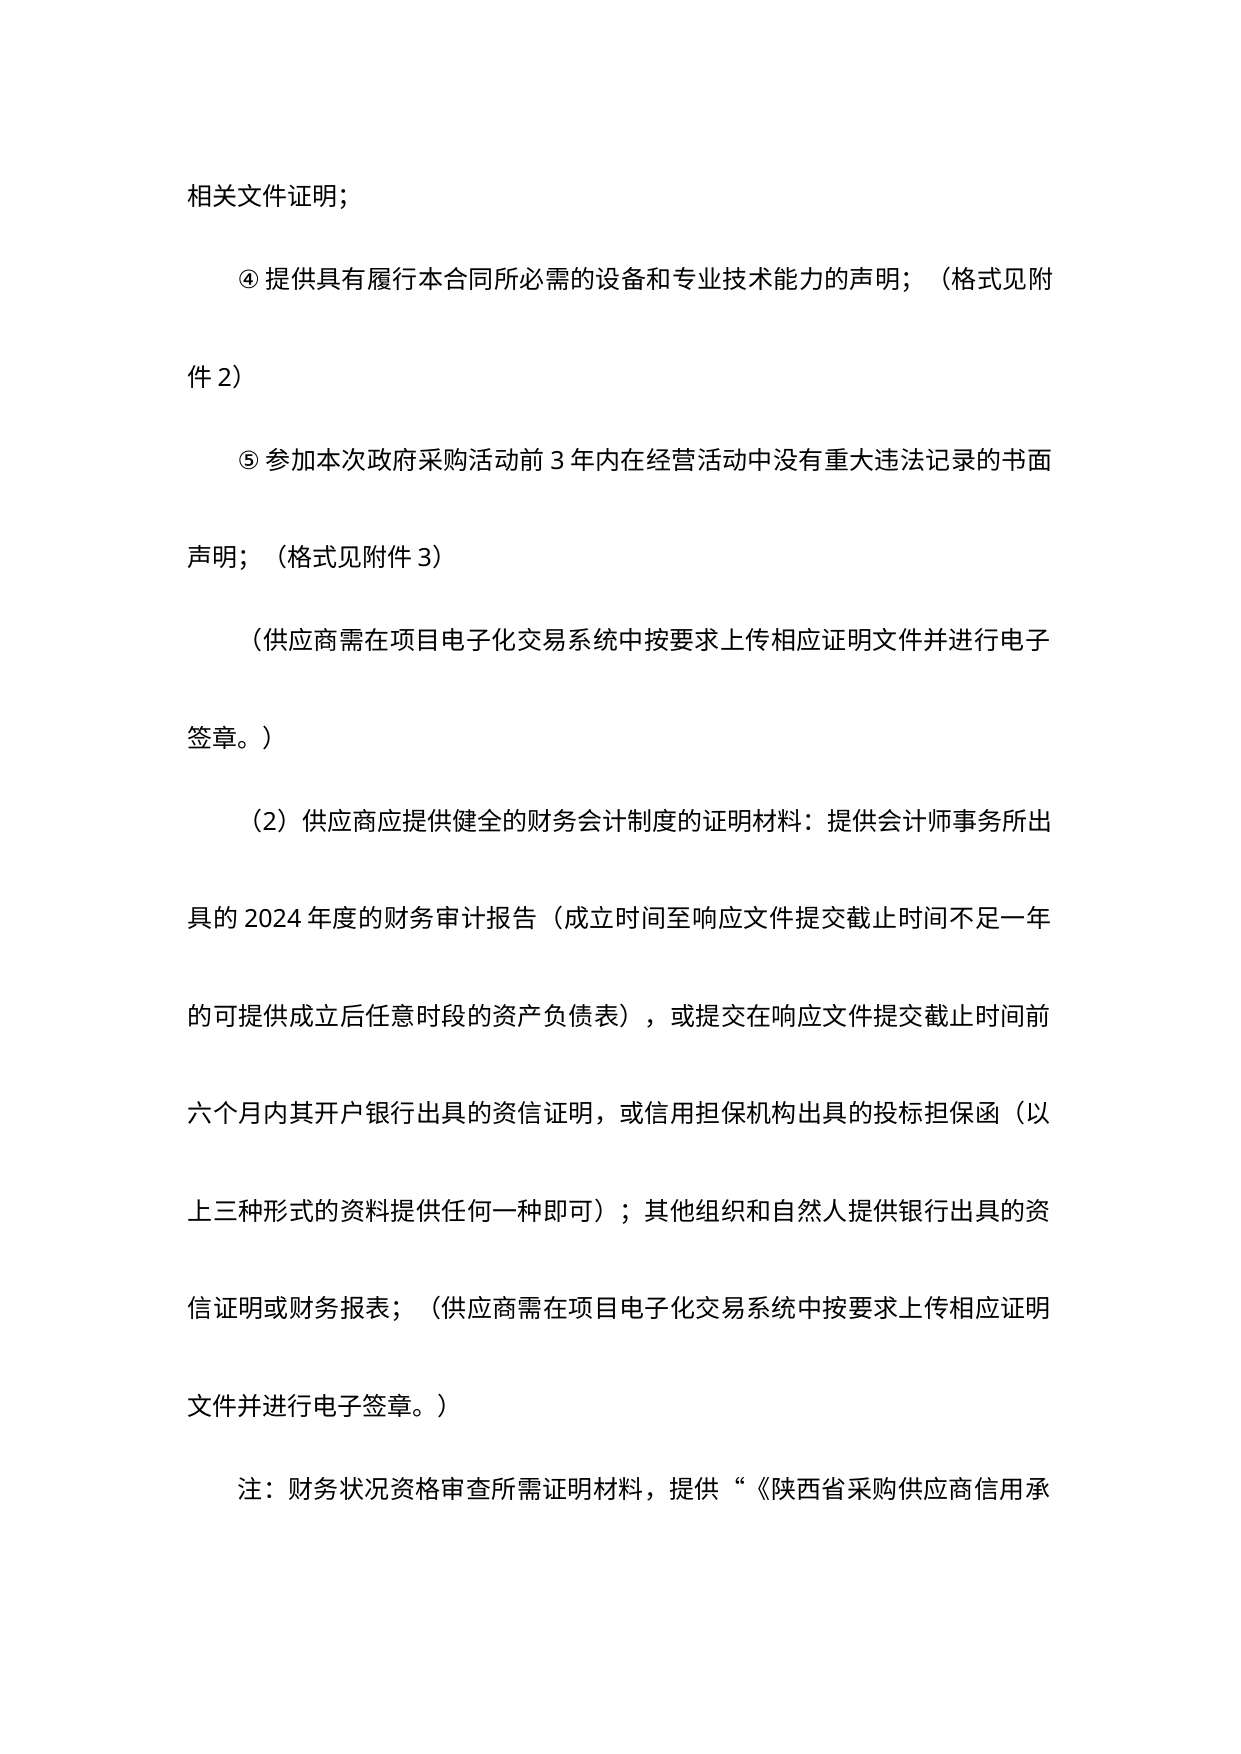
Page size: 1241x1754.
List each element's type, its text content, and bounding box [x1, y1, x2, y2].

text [187, 1455, 1053, 1520]
list 供应商应提供健全的财务会计制度的证明材料：提供会计师事务所出具的2024年度的财务审计报告（成立时间至响应文件提交截止时间不足一年的可提供成立后任意时段的资产负债表），或提交在响应文件提交截止时间前六个月内其开户银行出具的资信证明，或信用担保机构出具的投标担保函（以上三种形式的资料提供任何一种即可）；其他组织和自然人提供银行出具的资信证明或财务报表；（供应商需在项目电子化交易系统中按要求上传相应证明文件并进行电子签章。） [187, 787, 1053, 1437]
text ④提供具有履行本合同所必需的设备和专业技术能力的声明；（格式见附件2） [187, 245, 1053, 408]
text ⑤参加本次政府采购活动前3年内在经营活动中没有重大违法记录的书面声明；（格式见附件3） [187, 426, 1053, 588]
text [187, 162, 1053, 227]
text （供应商需在项目电子化交易系统中按要求上传相应证明文件并进行电子签章。） [187, 606, 1053, 769]
